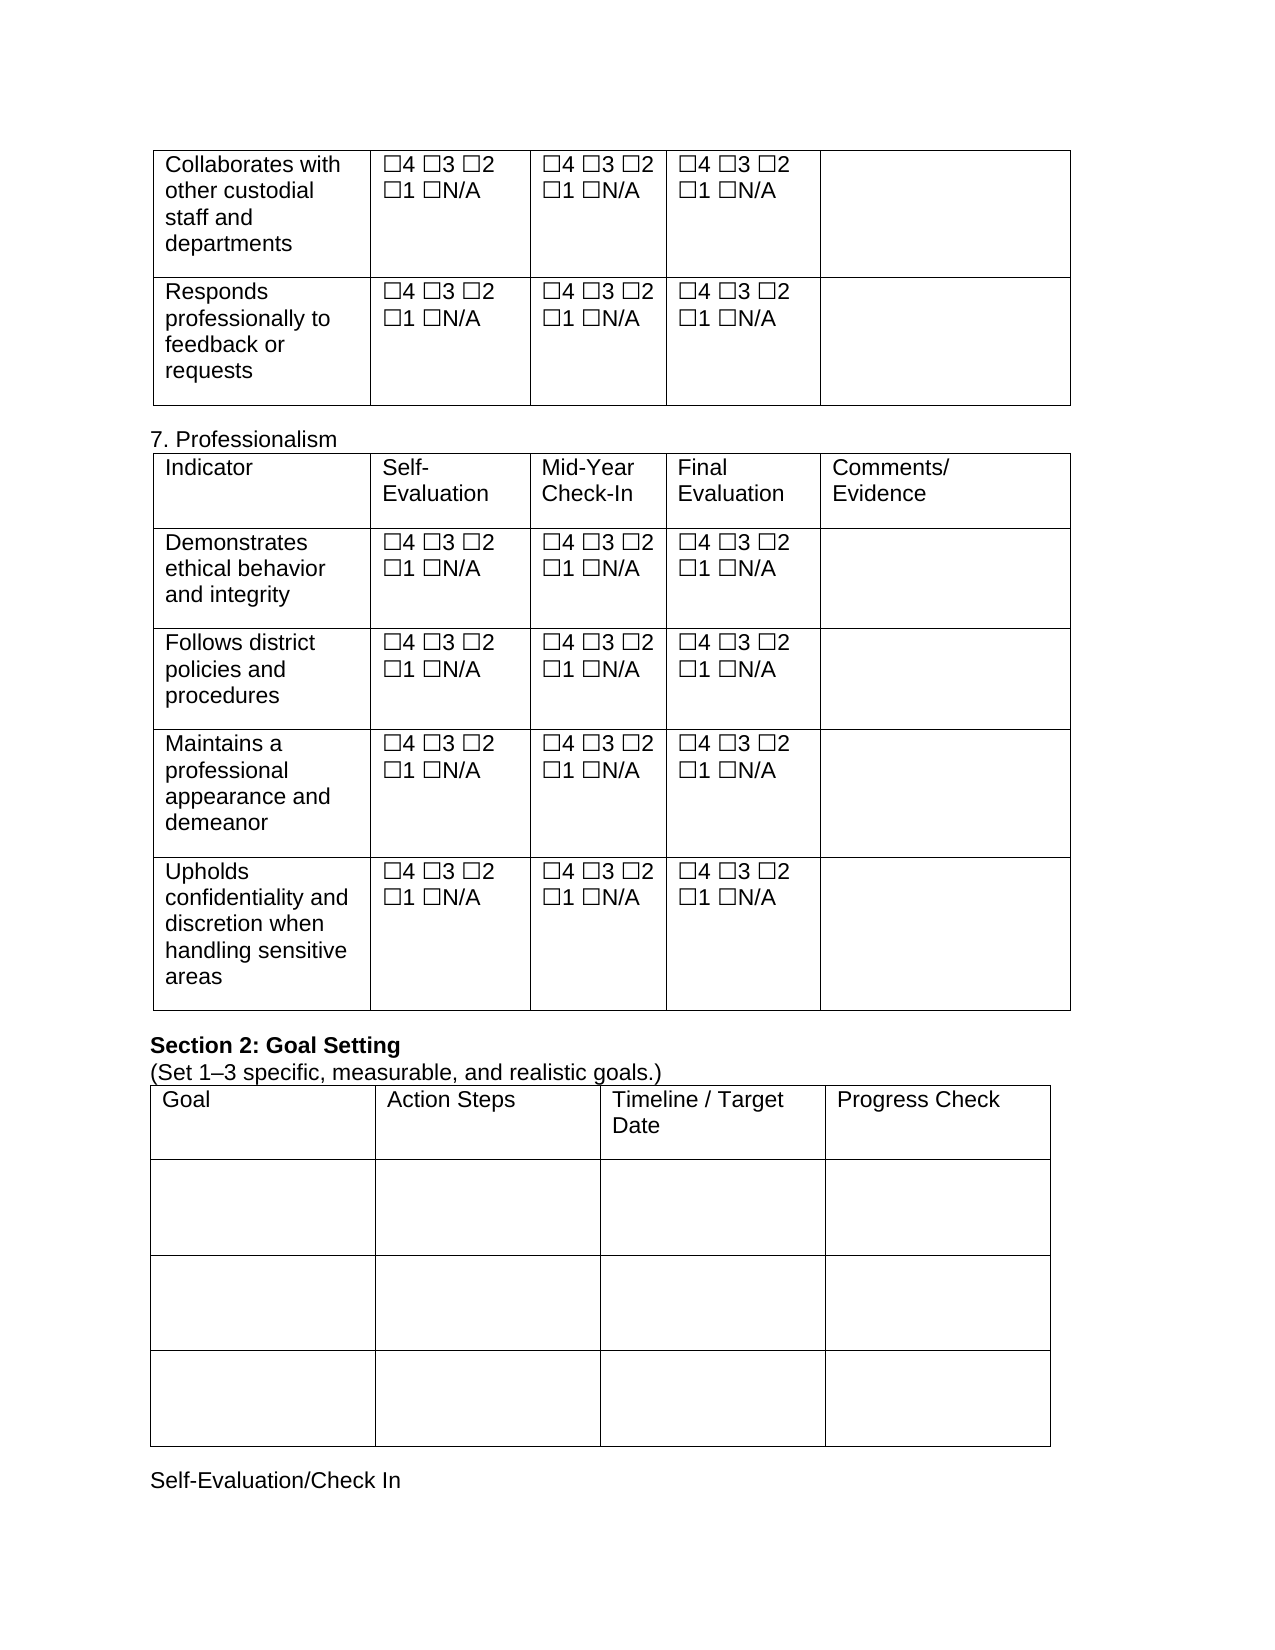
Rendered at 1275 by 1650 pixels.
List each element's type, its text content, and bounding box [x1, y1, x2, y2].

table_cell Collaborates with other custodial staff and departments [154, 151, 370, 277]
table_header Goal [151, 1086, 375, 1159]
table_header Progress Check [826, 1086, 1050, 1159]
table_cell [151, 1256, 375, 1350]
table_header Timeline / Target Date [601, 1086, 825, 1159]
table_cell [601, 1160, 825, 1255]
table_cell ☐4 ☐3 ☐2 ☐1 ☐N/A [531, 730, 666, 857]
text (Set 1–3 specific, measurable, and realistic goals.) [150, 1058, 1125, 1085]
table_cell ☐4 ☐3 ☐2 ☐1 ☐N/A [531, 529, 666, 628]
text Self-Evaluation/Check In [150, 1467, 1125, 1494]
table_cell ☐4 ☐3 ☐2 ☐1 ☐N/A [531, 858, 666, 1010]
table_cell [376, 1256, 600, 1350]
table_cell [151, 1160, 375, 1255]
table_cell ☐4 ☐3 ☐2 ☐1 ☐N/A [531, 629, 666, 729]
table_cell ☐4 ☐3 ☐2 ☐1 ☐N/A [667, 529, 820, 628]
table_cell Follows district policies and procedures [154, 629, 370, 729]
table_header Indicator [154, 454, 370, 527]
table_cell [376, 1160, 600, 1255]
table_cell ☐4 ☐3 ☐2 ☐1 ☐N/A [371, 529, 530, 628]
table_cell [151, 1351, 375, 1446]
table_cell ☐4 ☐3 ☐2 ☐1 ☐N/A [371, 629, 530, 729]
table_cell [826, 1160, 1050, 1255]
table_header Action Steps [376, 1086, 600, 1159]
table_cell ☐4 ☐3 ☐2 ☐1 ☐N/A [667, 278, 820, 404]
table_header Self- Evaluation [371, 454, 530, 527]
text Section 2: Goal Setting [150, 1032, 1125, 1058]
table_cell [601, 1351, 825, 1446]
table_cell ☐4 ☐3 ☐2 ☐1 ☐N/A [371, 151, 530, 277]
table_cell Responds professionally to feedback or requests [154, 278, 370, 404]
table_cell [821, 151, 1070, 277]
table_cell [821, 858, 1070, 1010]
table_cell [821, 629, 1070, 729]
table_cell [826, 1256, 1050, 1350]
table_cell [826, 1351, 1050, 1446]
table_cell ☐4 ☐3 ☐2 ☐1 ☐N/A [371, 858, 530, 1010]
text 7. Professionalism [150, 426, 1125, 453]
table_cell ☐4 ☐3 ☐2 ☐1 ☐N/A [371, 730, 530, 857]
table_cell [821, 529, 1070, 628]
table_cell [376, 1351, 600, 1446]
table_cell ☐4 ☐3 ☐2 ☐1 ☐N/A [371, 278, 530, 404]
table_cell Maintains a professional appearance and demeanor [154, 730, 370, 857]
table_cell ☐4 ☐3 ☐2 ☐1 ☐N/A [667, 151, 820, 277]
table_cell Upholds confidentiality and discretion when handling sensitive areas [154, 858, 370, 1010]
table_cell ☐4 ☐3 ☐2 ☐1 ☐N/A [531, 151, 666, 277]
table_header Final Evaluation [667, 454, 820, 527]
table_header Comments/ Evidence [821, 454, 1070, 527]
table_header Mid-Year Check-In [531, 454, 666, 527]
table_cell [821, 730, 1070, 857]
table_cell Demonstrates ethical behavior and integrity [154, 529, 370, 628]
table_cell ☐4 ☐3 ☐2 ☐1 ☐N/A [667, 629, 820, 729]
table_cell ☐4 ☐3 ☐2 ☐1 ☐N/A [531, 278, 666, 404]
table_cell [821, 278, 1070, 404]
table_cell [601, 1256, 825, 1350]
table_cell ☐4 ☐3 ☐2 ☐1 ☐N/A [667, 730, 820, 857]
table_cell ☐4 ☐3 ☐2 ☐1 ☐N/A [667, 858, 820, 1010]
